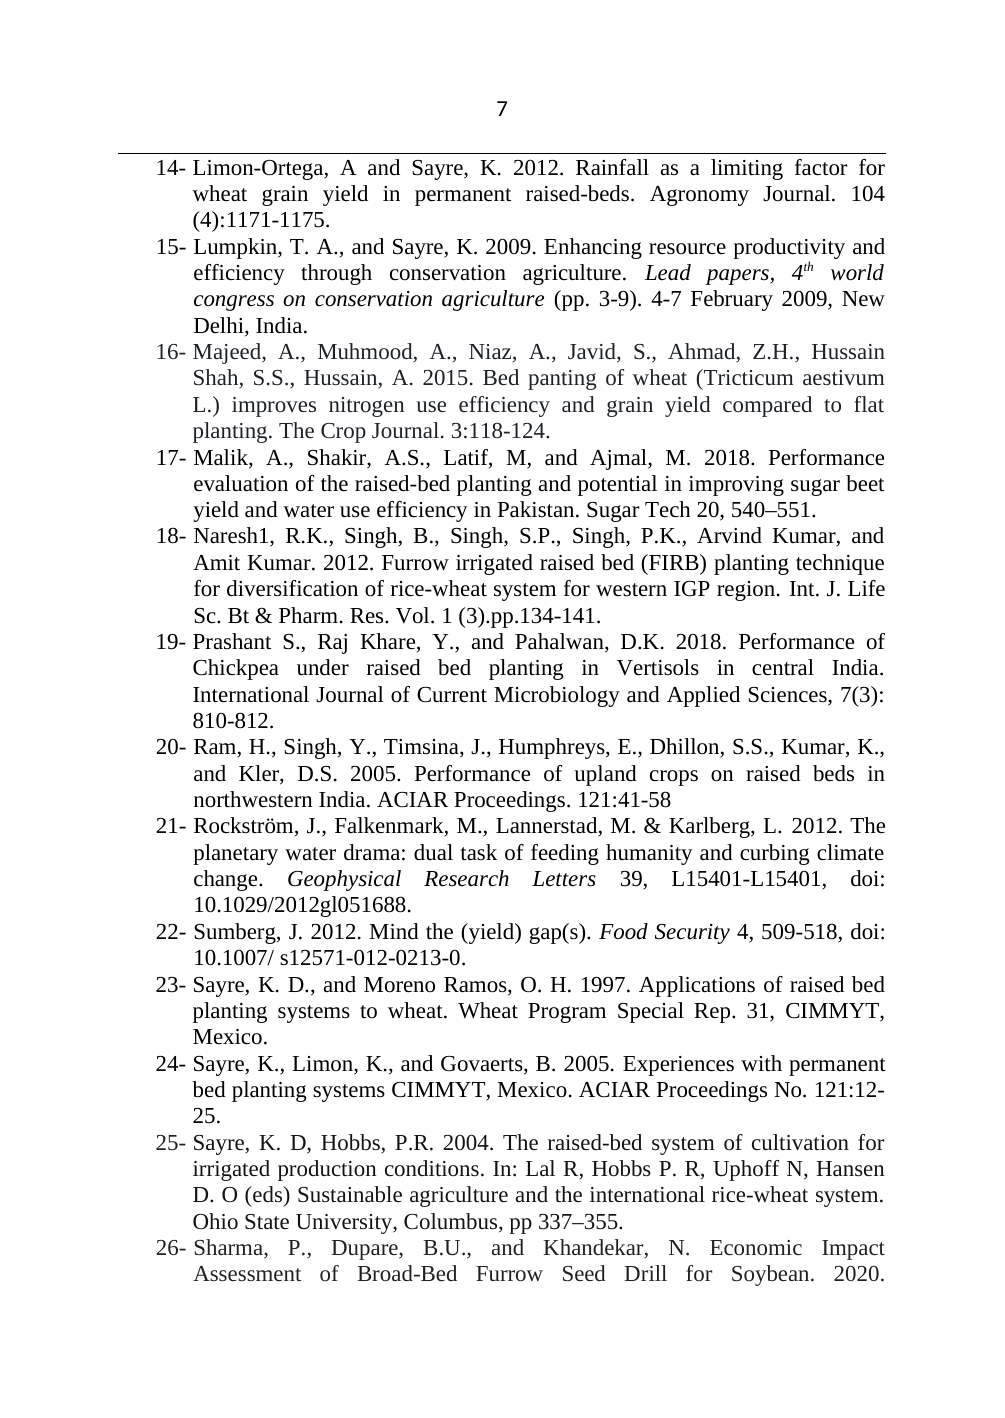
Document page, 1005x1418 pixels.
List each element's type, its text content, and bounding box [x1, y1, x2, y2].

list Rockström, J., Falkenmark, M., Lannerstad, M. & Karlberg, L. 2012. The planetary water drama: dual task of feeding humanity and curbing climate change. Geophysical Research Letters 39, L15401-L15401, doi: 10.1029/2012gl051688. [156, 812, 886, 918]
list Malik, A., Shakir, A.S., Latif, M, and Ajmal, M. 2018. Performance evaluation of the raised-bed planting and potential in improving sugar beet yield and water use efficiency in Pakistan. Sugar Tech 20, 540–551. [156, 443, 886, 523]
list Naresh1, R.K., Singh, B., Singh, S.P., Singh, P.K., Arvind Kumar, and Amit Kumar. 2012. Furrow irrigated raised bed (FIRB) planting technique for diversification of rice-wheat system for western IGP region. Int. J. Life Sc. Bt & Pharm. Res. Vol. 1 (3).pp.134-141. [156, 523, 886, 628]
list Limon-Ortega, A and Sayre, K. 2012. Rainfall as a limiting factor for wheat grain yield in permanent raised-beds. Agronomy Journal. 104 (4):1171-1175. [155, 154, 886, 233]
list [156, 1234, 886, 1287]
list Majeed, A., Muhmood, A., Niaz, A., Javid, S., Ahmad, Z.H., Hussain Shah, S.S., Hussain, A. 2015. Bed panting of wheat (Tricticum aestivum L.) improves nitrogen use efficiency and grain yield compared to flat planting. The Crop Journal. 3:118-124. [155, 338, 886, 443]
list Sayre, K., Limon, K., and Govaerts, B. 2005. Experiences with permanent bed planting systems CIMMYT, Mexico. ACIAR Proceedings No. 121:12-25. [155, 1050, 886, 1129]
list Sayre, K. D, Hobbs, P.R. 2004. The raised-bed system of cultivation for irrigated production conditions. In: Lal R, Hobbs P. R, Uphoff N, Hansen D. O (eds) Sustainable agriculture and the international rice-wheat system. Ohio State University, Columbus, pp 337–355. [155, 1129, 886, 1234]
list Sayre, K. D., and Moreno Ramos, O. H. 1997. Applications of raised bed planting systems to wheat. Wheat Program Special Rep. 31, CIMMYT, Mexico. [155, 971, 886, 1050]
list Sumberg, J. 2012. Mind the (yield) gap(s). Food Security 4, 509-518, doi: 10.1007/ s12571-012-0213-0. [156, 918, 886, 971]
list Ram, H., Singh, Y., Timsina, J., Humphreys, E., Dhillon, S.S., Kumar, K., and Kler, D.S. 2005. Performance of upland crops on raised beds in northwestern India. ACIAR Proceedings. 121:41-58 [156, 733, 886, 812]
list Lumpkin, T. A., and Sayre, K. 2009. Enhancing resource productivity and efficiency through conservation agriculture. Lead papers, 4th world congress on conservation agriculture (pp. 3-9). 4-7 February 2009, New Delhi, India. [156, 233, 886, 338]
list Prashant S., Raj Khare, Y., and Pahalwan, D.K. 2018. Performance of Chickpea under raised bed planting in Vertisols in central India. International Journal of Current Microbiology and Applied Sciences, 7(3): 810-812. [155, 628, 886, 733]
